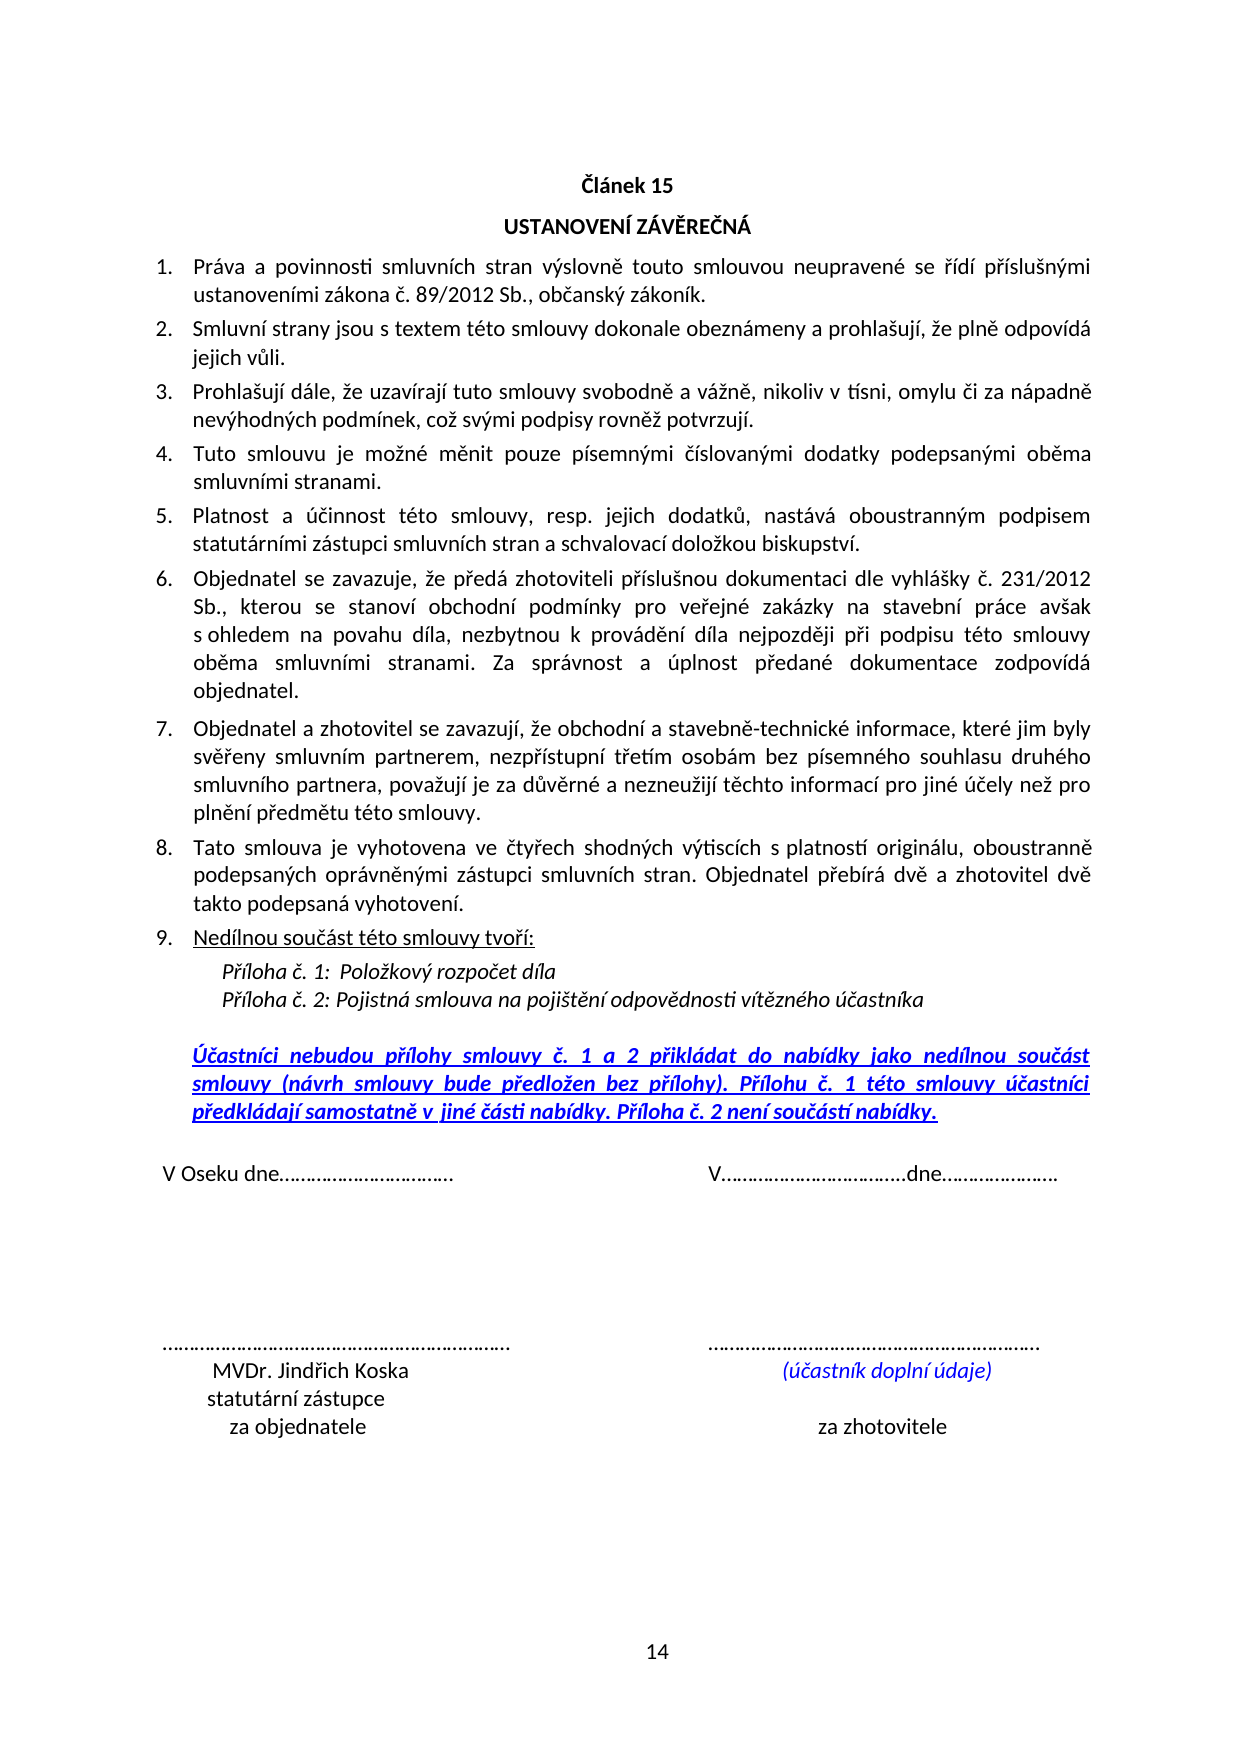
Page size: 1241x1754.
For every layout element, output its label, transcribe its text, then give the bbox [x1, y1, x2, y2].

list Práva a povinnosti smluvních stran výslovně touto smlouvou neupravené se řídí příslušnými ustanoveními zákona č. 89/2012 Sb., občanský zákoník. [156, 252, 1093, 308]
list Objednatel a zhotovitel se zavazují, že obchodní a stavebně-technické informace, které jim byly svěřeny smluvním partnerem, nezpřístupní třetím osobám bez písemného souhlasu druhého smluvního partnera, považují je za důvěrné a nezneužijí těchto informací pro jiné účely než pro plnění předmětu této smlouvy. [156, 714, 1093, 826]
text Účastníci nebudou přílohy smlouvy č. 1 a 2 přikládat do nabídky jako nedílnou součást smlouvy (návrh smlouvy bude předložen bez přílohy). Přílohu č. 1 této smlouvy účastníci předkládají samostatně v jiné části nabídky. Příloha č. 2 není součástí nabídky. [192, 1041, 1093, 1125]
list Smluvní strany jsou s textem této smlouvy dokonale obeznámeny a prohlašují, že plně odpovídá jejich vůli. [155, 314, 1093, 371]
text Ustanovení závěrečná [162, 212, 1093, 240]
text Příloha č. 2: Pojistná smlouva na pojištění odpovědnosti vítězného účastníka [207, 985, 1093, 1013]
list Objednatel se zavazuje, že předá zhotoviteli příslušnou dokumentaci dle vyhlášky č. 231/2012 Sb., kterou se stanoví obchodní podmínky pro veřejné zakázky na stavební práce avšak s ohledem na povahu díla, nezbytnou k provádění díla nejpozději při podpisu této smlouvy oběma smluvními stranami. Za správnost a úplnost předané dokumentace zodpovídá objednatel. [156, 564, 1093, 704]
list Prohlašují dále, že uzavírají tuto smlouvy svobodně a vážně, nikoliv v tísni, omylu či za nápadně nevýhodných podmínek, což svými podpisy rovněž potvrzují. [155, 377, 1093, 433]
list Platnost a účinnost této smlouvy, resp. jejich dodatků, nastává oboustranným podpisem statutárními zástupci smluvních stran a schvalovací doložkou biskupství. [155, 501, 1093, 557]
text ………………………………………………………… ……………………………………………………… [162, 1328, 1093, 1356]
text za objednatele za zhotovitele [162, 1412, 1093, 1440]
list Tato smlouva je vyhotovena ve čtyřech shodných výtiscích s platností originálu, oboustranně podepsaných oprávněnými zástupci smluvních stran. Objednatel přebírá dvě a zhotovitel dvě takto podepsaná vyhotovení. [156, 833, 1093, 917]
text V Oseku dne…………………………… V……………………………..dne…………………. [162, 1159, 1093, 1188]
text statutární zástupce [133, 1384, 1093, 1412]
subtitle Článek 15 [162, 171, 1093, 199]
list Nedílnou součást této smlouvy tvoří: [156, 923, 1093, 951]
list Tuto smlouvu je možné měnit pouze písemnými číslovanými dodatky podepsanými oběma smluvními stranami. [156, 439, 1093, 495]
text MVDr. Jindřich Koska (účastník doplní údaje) [162, 1356, 1093, 1384]
text Příloha č. 1: Položkový rozpočet díla [207, 957, 1093, 985]
